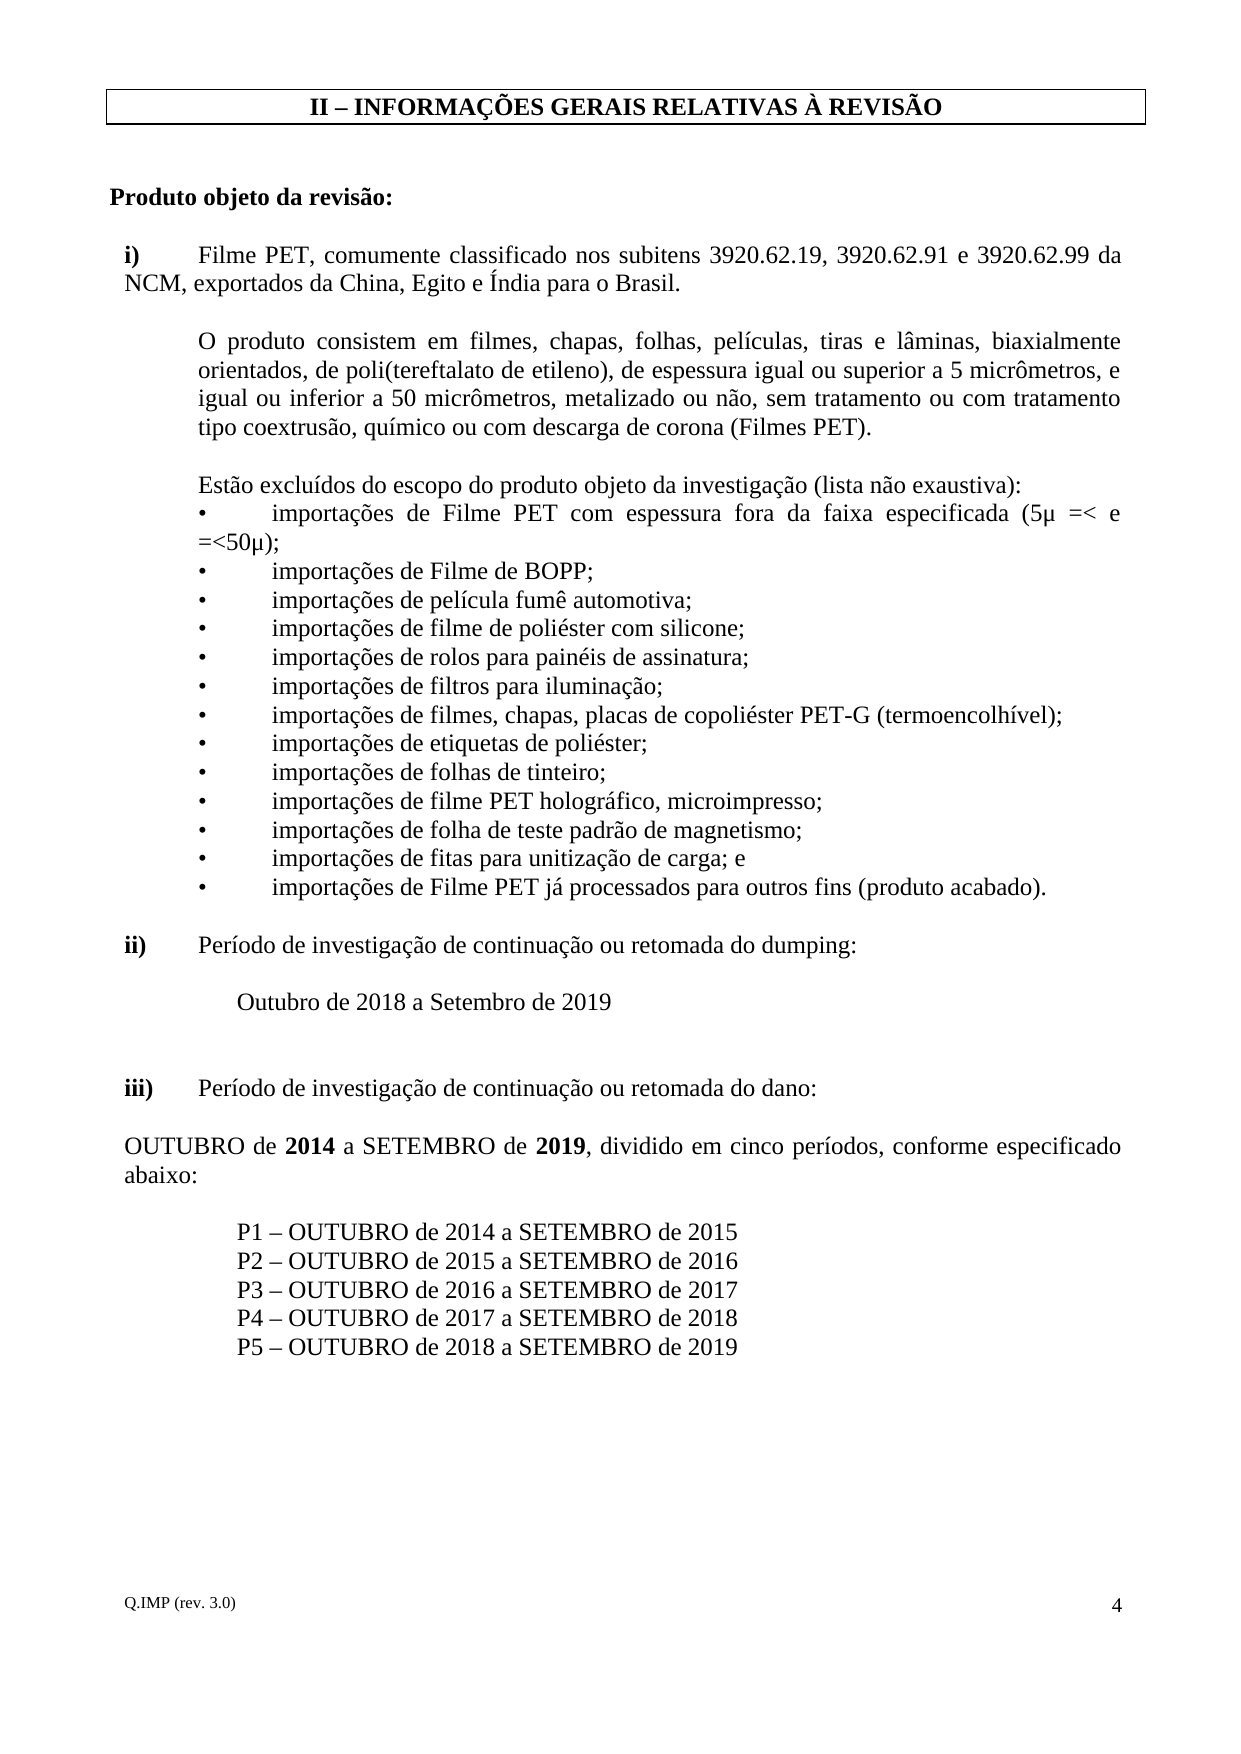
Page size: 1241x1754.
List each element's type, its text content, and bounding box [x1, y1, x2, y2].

text • importações de etiquetas de poliéster; [198, 728, 1122, 757]
text • importações de filtros para iluminação; [198, 671, 1122, 700]
text O produto consistem em filmes, chapas, folhas, películas, tiras e lâminas, biaxialmente orientados, de poli(tereftalato de etileno), de espessura igual ou superior a 5 micrômetros, e igual ou inferior a 50 micrômetros, metalizado ou não, sem tratamento ou com tratamento tipo coextrusão, químico ou com descarga de corona (Filmes PET). [198, 326, 1122, 441]
text • importações de fitas para unitização de carga; e [198, 843, 1122, 872]
text • importações de folha de teste padrão de magnetismo; [198, 815, 1122, 843]
text Produto objeto da revisão: [109, 182, 1143, 211]
text P1 – OUTUBRO de 2014 a SETEMBRO de 2015 [237, 1217, 1122, 1246]
text • importações de Filme PET já processados para outros fins (produto acabado). [198, 872, 1122, 901]
text • importações de Filme PET com espessura fora da faixa especificada (5μ =< e =<50μ); [198, 498, 1122, 556]
text • importações de folhas de tinteiro; [198, 757, 1122, 786]
text OUTUBRO de 2014 a SETEMBRO de 2019, dividido em cinco períodos, conforme especificado abaixo: [124, 1131, 1122, 1188]
text Estão excluídos do escopo do produto objeto da investigação (lista não exaustiva): [198, 470, 1122, 498]
text • importações de filme PET holográfico, microimpresso; [198, 786, 1122, 815]
subtitle II – INFORMAÇÕES GERAIS RELATIVAS À REVISÃO [107, 90, 1145, 123]
text • importações de filme de poliéster com silicone; [198, 613, 1122, 642]
text P4 – OUTUBRO de 2017 a SETEMBRO de 2018 [237, 1303, 1122, 1332]
text P3 – OUTUBRO de 2016 a SETEMBRO de 2017 [237, 1275, 1122, 1303]
text P2 – OUTUBRO de 2015 a SETEMBRO de 2016 [237, 1246, 1122, 1275]
text • importações de rolos para painéis de assinatura; [198, 642, 1122, 671]
text • importações de Filme de BOPP; [198, 556, 1122, 585]
text ii) Período de investigação de continuação ou retomada do dumping: [124, 930, 1122, 958]
text i) Filme PET, comumente classificado nos subitens 3920.62.19, 3920.62.91 e 3920.62.99 da NCM, exportados da China, Egito e Índia para o Brasil. [124, 240, 1122, 297]
text P5 – OUTUBRO de 2018 a SETEMBRO de 2019 [237, 1332, 1122, 1361]
text • importações de película fumê automotiva; [198, 585, 1122, 613]
text Outubro de 2018 a Setembro de 2019 [237, 987, 1122, 1016]
text iii) Período de investigação de continuação ou retomada do dano: [124, 1073, 1122, 1102]
text • importações de filmes, chapas, placas de copoliéster PET-G (termoencolhível); [198, 700, 1122, 728]
